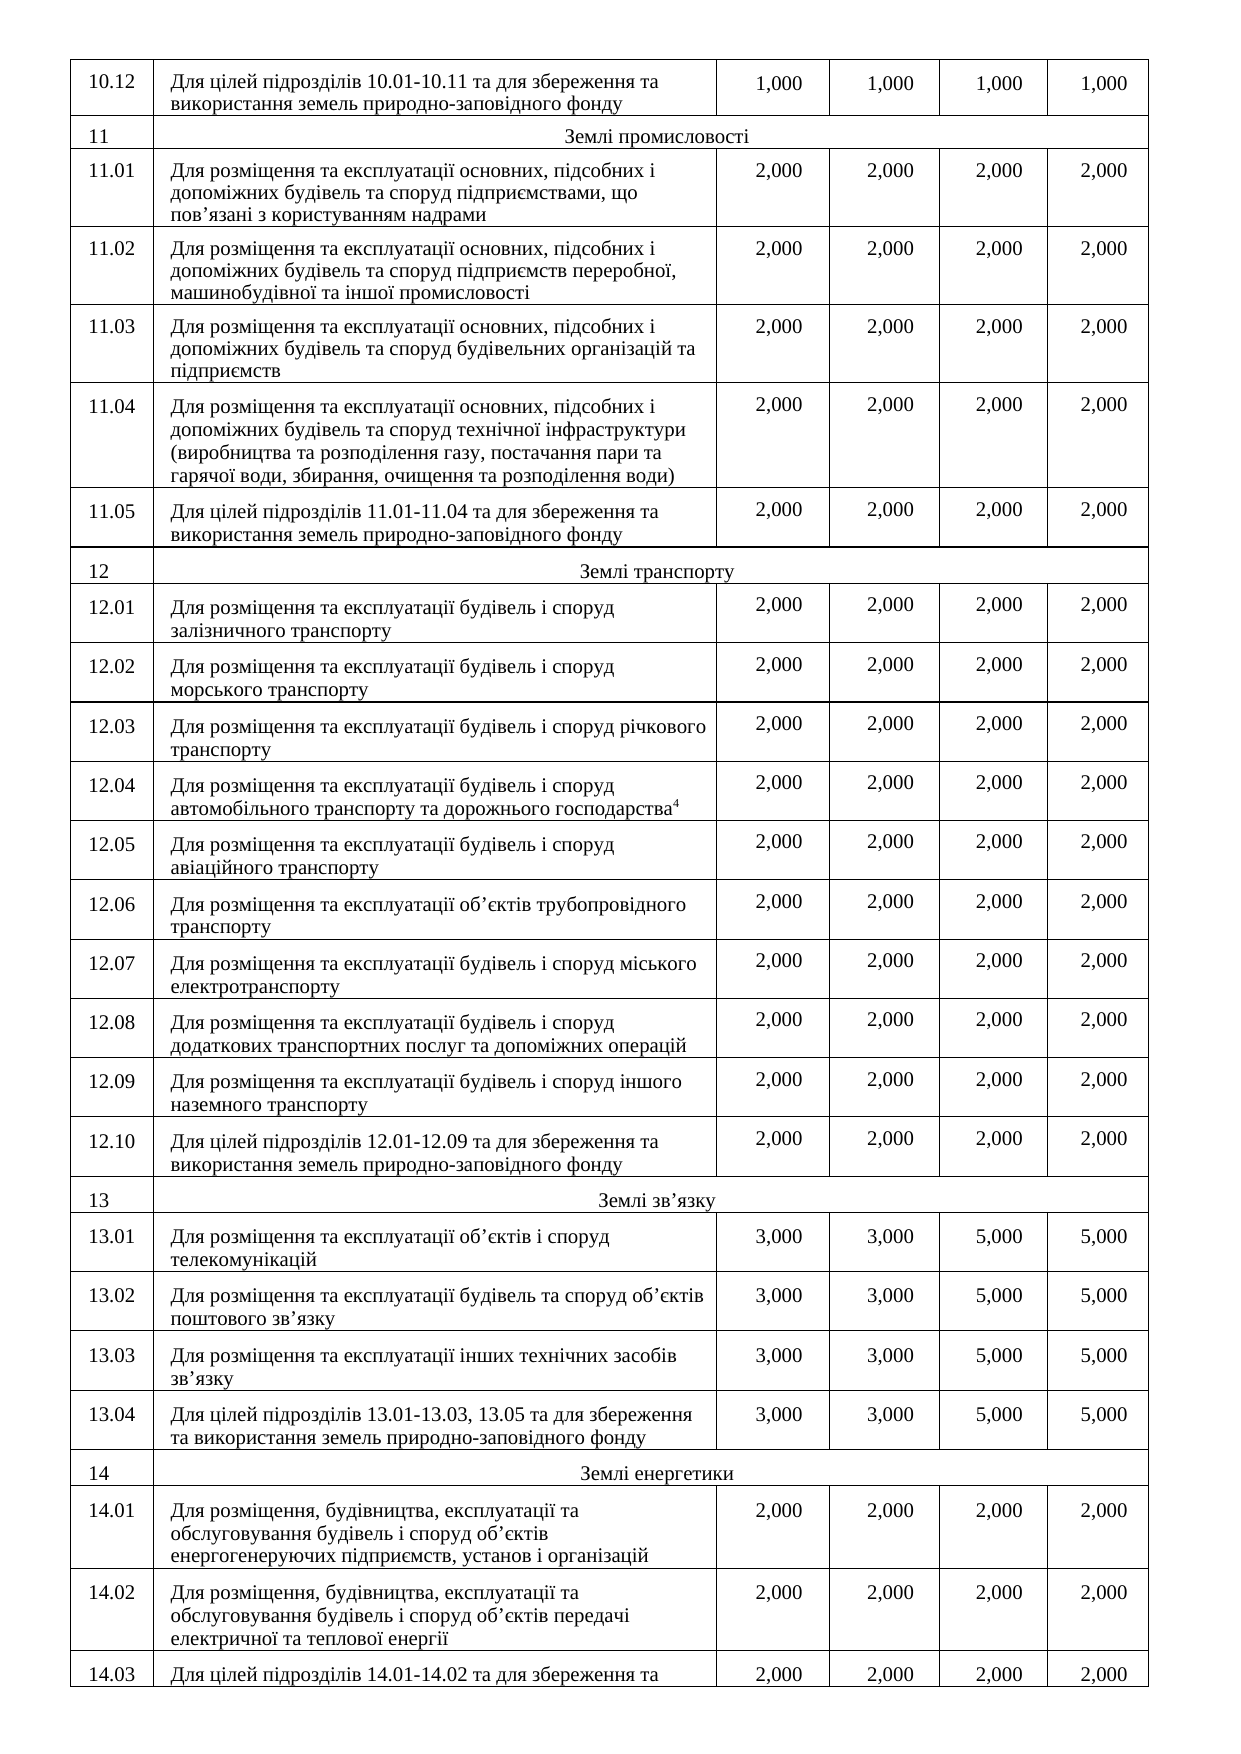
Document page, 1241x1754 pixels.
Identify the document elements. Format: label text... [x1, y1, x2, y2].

table_cell 2,000 [830, 999, 939, 1057]
table_cell Для розміщення, будівництва, експлуатації та обслуговування будівель і споруд об’єктів передачі електричної та теплової енергії [154, 1569, 716, 1650]
table_cell 12.04 [71, 762, 153, 820]
table_cell 2,000 [1048, 227, 1148, 304]
table_cell 14.01 [71, 1486, 153, 1567]
table_cell 3,000 [717, 1213, 829, 1271]
table_cell 2,000 [1048, 762, 1148, 820]
table_cell 3,000 [830, 1331, 939, 1390]
table_cell 2,000 [830, 703, 939, 761]
table_cell 14.02 [71, 1569, 153, 1650]
table_cell 12.09 [71, 1058, 153, 1116]
table_cell 2,000 [717, 999, 829, 1057]
table_cell Для розміщення та експлуатації будівель і споруд додаткових транспортних послуг та допоміжних операцій [154, 999, 716, 1057]
table_cell 2,000 [717, 1058, 829, 1116]
table_cell 2,000 [940, 1569, 1047, 1650]
table_cell 1,000 [830, 60, 939, 115]
table_cell 2,000 [940, 880, 1047, 938]
table_cell 14 [71, 1450, 153, 1485]
table_cell 2,000 [717, 488, 829, 546]
table_cell 1,000 [1048, 60, 1148, 115]
table_cell 13.03 [71, 1331, 153, 1390]
table_cell 2,000 [830, 383, 939, 487]
table_cell 2,000 [940, 488, 1047, 546]
table_cell 2,000 [940, 940, 1047, 998]
table_cell 11.02 [71, 227, 153, 304]
table_cell 2,000 [940, 383, 1047, 487]
table_cell 2,000 [1048, 1117, 1148, 1176]
table_cell 2,000 [940, 1058, 1047, 1116]
table_cell 3,000 [830, 1213, 939, 1271]
table_cell 2,000 [1048, 1651, 1148, 1686]
table_cell 2,000 [1048, 1569, 1148, 1650]
table_cell Для розміщення та експлуатації основних, підсобних і допоміжних будівель та споруд підприємствами, що пов’язані з користуванням надрами [154, 149, 716, 226]
table_cell Для цілей підрозділів 12.01-12.09 та для збереження та використання земель природно-заповідного фонду [154, 1117, 716, 1176]
table_cell 1,000 [940, 60, 1047, 115]
table_cell 5,000 [940, 1272, 1047, 1330]
table_cell Землі промисловості [154, 116, 1148, 148]
table_cell 2,000 [830, 227, 939, 304]
table_cell 2,000 [830, 821, 939, 879]
table_cell 14.03 [71, 1651, 153, 1686]
table_cell Для розміщення та експлуатації основних, підсобних і допоміжних будівель та споруд будівельних організацій та підприємств [154, 305, 716, 382]
table_cell 2,000 [830, 1058, 939, 1116]
table_cell 5,000 [1048, 1213, 1148, 1271]
table_cell 2,000 [1048, 999, 1148, 1057]
table_cell Землі зв’язку [154, 1177, 1148, 1212]
table_cell Для розміщення та експлуатації будівель та споруд об’єктів поштового зв’язку [154, 1272, 716, 1330]
table_cell 2,000 [940, 821, 1047, 879]
table_cell 2,000 [830, 149, 939, 226]
table_cell 13.04 [71, 1391, 153, 1449]
table_cell Для розміщення та експлуатації будівель і споруд міського електротранспорту [154, 940, 716, 998]
table_cell Для розміщення та експлуатації об’єктів трубопровідного транспорту [154, 880, 716, 938]
table_cell 2,000 [1048, 383, 1148, 487]
table_cell Для розміщення та експлуатації будівель і споруд авіаційного транспорту [154, 821, 716, 879]
table_cell 2,000 [940, 305, 1047, 382]
table_cell 2,000 [940, 762, 1047, 820]
table_cell 2,000 [717, 584, 829, 642]
table_cell 13 [71, 1177, 153, 1212]
table_cell Для розміщення та експлуатації основних, підсобних і допоміжних будівель та споруд підприємств переробної, машинобудівної та іншої промисловості [154, 227, 716, 304]
table_cell 2,000 [1048, 880, 1148, 938]
table_cell Для розміщення та експлуатації будівель і споруд іншого наземного транспорту [154, 1058, 716, 1116]
table_cell Для розміщення та експлуатації будівель і споруд автомобільного транспорту та дорожнього господарства4 [154, 762, 716, 820]
table_cell 2,000 [717, 1569, 829, 1650]
table_cell 2,000 [940, 703, 1047, 761]
table_cell 2,000 [830, 584, 939, 642]
table_cell 5,000 [940, 1391, 1047, 1449]
table_cell 12.01 [71, 584, 153, 642]
table_cell Для цілей підрозділів 11.01-11.04 та для збереження та використання земель природно-заповідного фонду [154, 488, 716, 546]
table_cell 2,000 [940, 1117, 1047, 1176]
table_cell 12 [71, 548, 153, 583]
table_cell 2,000 [1048, 305, 1148, 382]
table_cell 2,000 [830, 762, 939, 820]
table_cell 13.01 [71, 1213, 153, 1271]
table_cell 1,000 [717, 60, 829, 115]
table_cell 11.05 [71, 488, 153, 546]
table_cell Землі енергетики [154, 1450, 1148, 1485]
table_cell 2,000 [940, 227, 1047, 304]
table_cell Для розміщення, будівництва, експлуатації та обслуговування будівель і споруд об’єктів енергогенеруючих підприємств, установ і організацій [154, 1486, 716, 1567]
table_cell 2,000 [1048, 821, 1148, 879]
table_cell 13.02 [71, 1272, 153, 1330]
table_cell 3,000 [717, 1391, 829, 1449]
table_cell 2,000 [717, 383, 829, 487]
table_cell 5,000 [1048, 1272, 1148, 1330]
table_cell 2,000 [717, 1117, 829, 1176]
table_cell 2,000 [717, 149, 829, 226]
table_cell 2,000 [830, 488, 939, 546]
table_cell 2,000 [1048, 643, 1148, 701]
table_cell 2,000 [830, 880, 939, 938]
table_cell 12.08 [71, 999, 153, 1057]
table_cell 2,000 [717, 762, 829, 820]
table_cell 2,000 [940, 643, 1047, 701]
table_cell Для розміщення та експлуатації об’єктів і споруд телекомунікацій [154, 1213, 716, 1271]
table_cell 5,000 [1048, 1331, 1148, 1390]
table_cell 2,000 [830, 1651, 939, 1686]
table_cell 11 [71, 116, 153, 148]
table_cell 12.06 [71, 880, 153, 938]
table_cell 2,000 [1048, 488, 1148, 546]
table_cell 2,000 [1048, 940, 1148, 998]
table_cell Землі транспорту [154, 548, 1148, 583]
table_cell 2,000 [1048, 584, 1148, 642]
table_cell Для розміщення та експлуатації інших технічних засобів зв’язку [154, 1331, 716, 1390]
table_cell 2,000 [830, 305, 939, 382]
table_cell 10.12 [71, 60, 153, 115]
table_cell 2,000 [717, 227, 829, 304]
table_cell 12.03 [71, 703, 153, 761]
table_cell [154, 1651, 716, 1686]
table_cell 3,000 [830, 1272, 939, 1330]
table_cell 2,000 [1048, 149, 1148, 226]
table_cell Для цілей підрозділів 13.01-13.03, 13.05 та для збереження та використання земель природно-заповідного фонду [154, 1391, 716, 1449]
table_cell 2,000 [940, 149, 1047, 226]
table_cell 5,000 [1048, 1391, 1148, 1449]
table_cell 2,000 [1048, 703, 1148, 761]
table_cell 2,000 [717, 305, 829, 382]
table_cell 2,000 [940, 584, 1047, 642]
table_cell 2,000 [940, 999, 1047, 1057]
table_cell 2,000 [1048, 1486, 1148, 1567]
table_cell 11.03 [71, 305, 153, 382]
table_cell 5,000 [940, 1331, 1047, 1390]
table_cell 2,000 [717, 703, 829, 761]
table_cell 12.02 [71, 643, 153, 701]
table_cell 5,000 [940, 1213, 1047, 1271]
table_cell 2,000 [717, 821, 829, 879]
table_cell 2,000 [717, 1651, 829, 1686]
table_cell 12.05 [71, 821, 153, 879]
table_cell Для розміщення та експлуатації будівель і споруд морського транспорту [154, 643, 716, 701]
table_cell 2,000 [717, 940, 829, 998]
table_cell 11.01 [71, 149, 153, 226]
table_cell 2,000 [717, 1486, 829, 1567]
table_cell 3,000 [717, 1272, 829, 1330]
table_cell 2,000 [717, 880, 829, 938]
table_cell 12.10 [71, 1117, 153, 1176]
table_cell 12.07 [71, 940, 153, 998]
table_cell Для цілей підрозділів 10.01-10.11 та для збереження та використання земель природно-заповідного фонду [154, 60, 716, 115]
table_cell Для розміщення та експлуатації будівель і споруд залізничного транспорту [154, 584, 716, 642]
table_cell 3,000 [717, 1331, 829, 1390]
table_cell 2,000 [717, 643, 829, 701]
table_cell 11.04 [71, 383, 153, 487]
table_cell 2,000 [830, 940, 939, 998]
table_cell 2,000 [830, 643, 939, 701]
table_cell 2,000 [830, 1569, 939, 1650]
table_cell 2,000 [830, 1486, 939, 1567]
table_cell 2,000 [830, 1117, 939, 1176]
table_cell 2,000 [940, 1651, 1047, 1686]
table_cell 2,000 [1048, 1058, 1148, 1116]
table_cell 3,000 [830, 1391, 939, 1449]
table_cell Для розміщення та експлуатації основних, підсобних і допоміжних будівель та споруд технічної інфраструктури (виробництва та розподілення газу, постачання пари та гарячої води, збирання, очищення та розподілення води) [154, 383, 716, 487]
table_cell 2,000 [940, 1486, 1047, 1567]
table_cell Для розміщення та експлуатації будівель і споруд річкового транспорту [154, 703, 716, 761]
